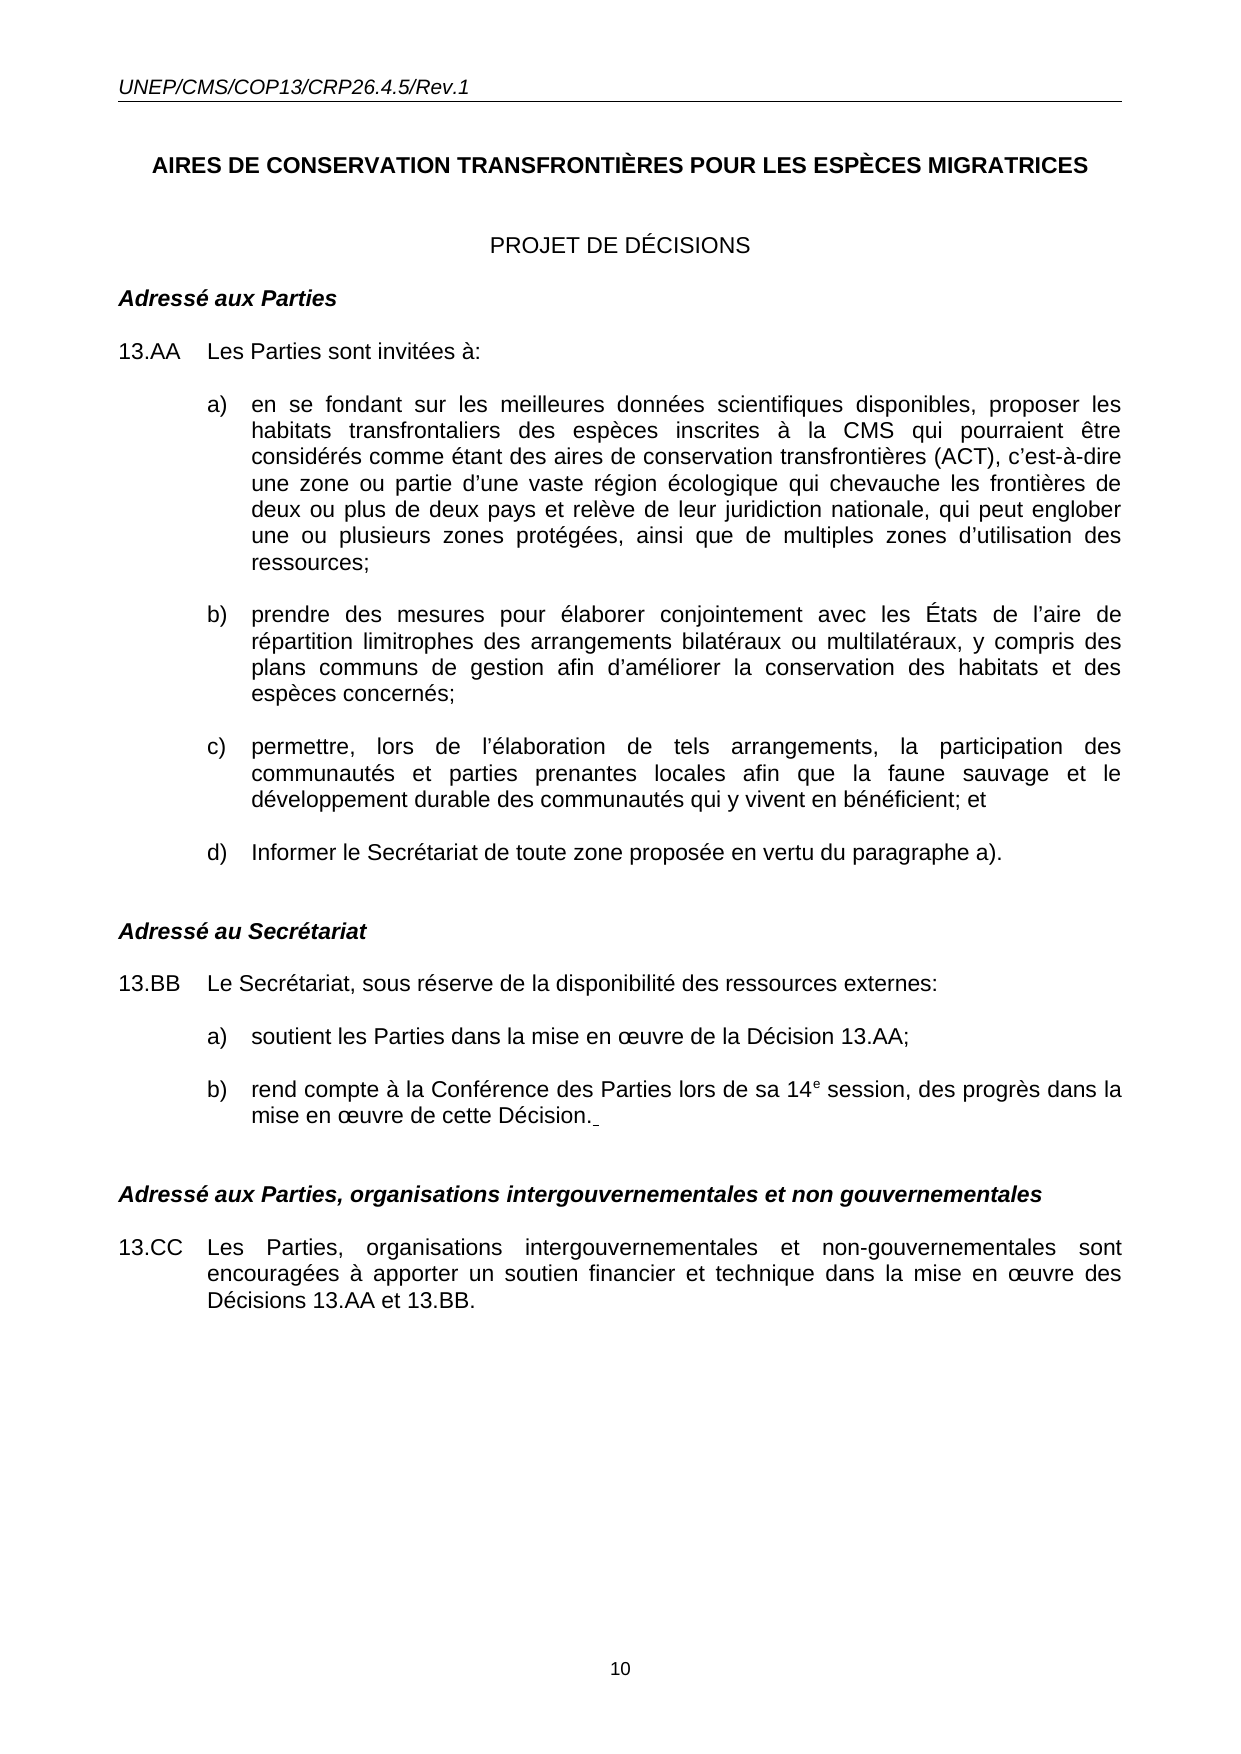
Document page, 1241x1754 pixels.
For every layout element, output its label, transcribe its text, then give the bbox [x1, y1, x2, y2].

text AIRES DE CONSERVATION TRANSFRONTIÈRES POUR LES ESPÈCES MIGRATRICES [118, 152, 1122, 178]
list Informer le Secrétariat de toute zone proposée en vertu du paragraphe a). [207, 838, 1122, 865]
text Adressé au Secrétariat [118, 918, 1122, 944]
text PROJET DE DÉCISIONS [118, 232, 1122, 259]
text 13.CC Les Parties, organisations intergouvernementales et non-gouvernementales sont encouragées à apporter un soutien financier et technique dans la mise en œuvre des Décisions 13.AA et 13.BB. [118, 1234, 1122, 1313]
text Adressé aux Parties [118, 285, 1122, 311]
list rend compte à la Conférence des Parties lors de sa 14e session, des progrès dans la mise en œuvre de cette Décision. [207, 1076, 1122, 1128]
text 13.BB Le Secrétariat, sous réserve de la disponibilité des ressources externes: [118, 970, 1122, 997]
list prendre des mesures pour élaborer conjointement avec les États de l’aire de répartition limitrophes des arrangements bilatéraux ou multilatéraux, y compris des plans communs de gestion afin d’améliorer la conservation des habitats et des espèces concernés; [207, 601, 1122, 707]
list permettre, lors de l’élaboration de tels arrangements, la participation des communautés et parties prenantes locales afin que la faune sauvage et le développement durable des communautés qui y vivent en bénéficient; et [207, 733, 1122, 812]
text Adressé aux Parties, organisations intergouvernementales et non gouvernementales [118, 1181, 1122, 1207]
text 13.AA Les Parties sont invitées à: [118, 338, 1122, 364]
list en se fondant sur les meilleures données scientifiques disponibles, proposer les habitats transfrontaliers des espèces inscrites à la CMS qui pourraient être considérés comme étant des aires de conservation transfrontières (ACT), c’est-à-dire une zone ou partie d’une vaste région écologique qui chevauche les frontières de deux ou plus de deux pays et relève de leur juridiction nationale, qui peut englober une ou plusieurs zones protégées, ainsi que de multiples zones d’utilisation des ressources; [207, 391, 1122, 575]
list soutient les Parties dans la mise en œuvre de la Décision 13.AA; [207, 1023, 1122, 1049]
